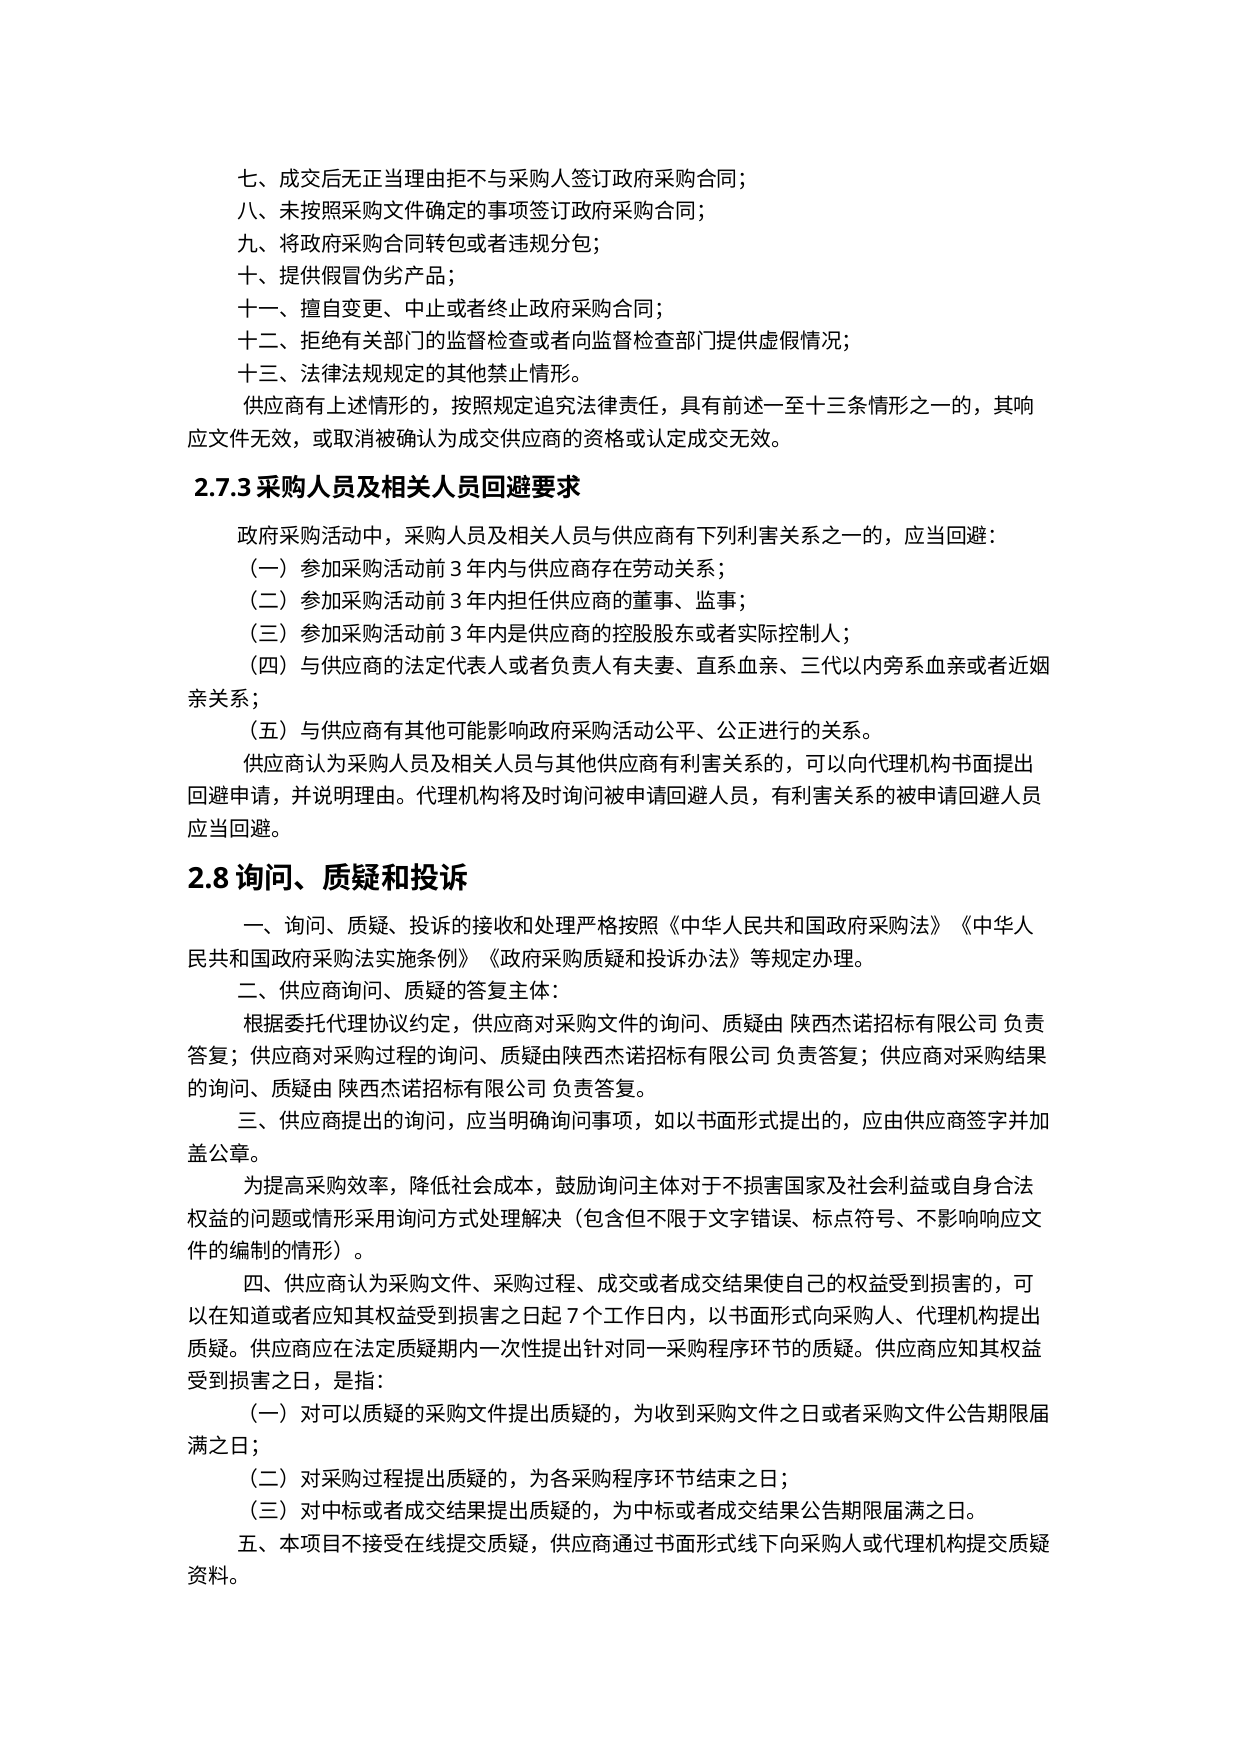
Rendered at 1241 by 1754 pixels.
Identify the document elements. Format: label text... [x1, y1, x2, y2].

text 2.7.3采购人员及相关人员回避要求 [187, 454, 1053, 519]
text 九、将政府采购合同转包或者违规分包； [187, 227, 1053, 259]
text 八、未按照采购文件确定的事项签订政府采购合同； [187, 194, 1053, 227]
text （三）参加采购活动前3年内是供应商的控股股东或者实际控制人； [187, 617, 1053, 649]
text 政府采购活动中，采购人员及相关人员与供应商有下列利害关系之一的，应当回避： [187, 519, 1053, 552]
text （五）与供应商有其他可能影响政府采购活动公平、公正进行的关系。 [187, 714, 1053, 747]
text 二、供应商询问、质疑的答复主体： [187, 974, 1053, 1007]
text （二）参加采购活动前3年内担任供应商的董事、监事； [187, 584, 1053, 617]
text 十、提供假冒伪劣产品； [187, 259, 1053, 292]
text 七、成交后无正当理由拒不与采购人签订政府采购合同； [187, 162, 1053, 194]
text 供应商有上述情形的，按照规定追究法律责任，具有前述一至十三条情形之一的，其响应文件无效，或取消被确认为成交供应商的资格或认定成交无效。 [187, 389, 1053, 454]
text 一、询问、质疑、投诉的接收和处理严格按照《中华人民共和国政府采购法》《中华人民共和国政府采购法实施条例》《政府采购质疑和投诉办法》等规定办理。 [187, 909, 1053, 974]
text （三）对中标或者成交结果提出质疑的，为中标或者成交结果公告期限届满之日。 [187, 1494, 1053, 1527]
text 为提高采购效率，降低社会成本，鼓励询问主体对于不损害国家及社会利益或自身合法权益的问题或情形采用询问方式处理解决（包含但不限于文字错误、标点符号、不影响响应文件的编制的情形）。 [187, 1169, 1053, 1267]
text 五、本项目不接受在线提交质疑，供应商通过书面形式线下向采购人或代理机构提交质疑资料。 [187, 1527, 1053, 1592]
text 根据委托代理协议约定，供应商对采购文件的询问、质疑由 陕西杰诺招标有限公司 负责答复；供应商对采购过程的询问、质疑由陕西杰诺招标有限公司 负责答复；供应商对采购结果的询问、质疑由 陕西杰诺招标有限公司 负责答复。 [187, 1007, 1053, 1104]
text （四）与供应商的法定代表人或者负责人有夫妻、直系血亲、三代以内旁系血亲或者近姻亲关系； [187, 649, 1053, 714]
text 十二、拒绝有关部门的监督检查或者向监督检查部门提供虚假情况； [187, 324, 1053, 357]
text 十一、擅自变更、中止或者终止政府采购合同； [187, 292, 1053, 324]
text 三、供应商提出的询问，应当明确询问事项，如以书面形式提出的，应由供应商签字并加盖公章。 [187, 1104, 1053, 1169]
text 十三、法律法规规定的其他禁止情形。 [187, 357, 1053, 389]
text （一）参加采购活动前3年内与供应商存在劳动关系； [187, 552, 1053, 584]
text 2.8询问、质疑和投诉 [187, 844, 1053, 909]
text （一）对可以质疑的采购文件提出质疑的，为收到采购文件之日或者采购文件公告期限届满之日； [187, 1397, 1053, 1462]
text 供应商认为采购人员及相关人员与其他供应商有利害关系的，可以向代理机构书面提出回避申请，并说明理由。代理机构将及时询问被申请回避人员，有利害关系的被申请回避人员应当回避。 [187, 747, 1053, 844]
text 四、供应商认为采购文件、采购过程、成交或者成交结果使自己的权益受到损害的，可以在知道或者应知其权益受到损害之日起7个工作日内，以书面形式向采购人、代理机构提出质疑。供应商应在法定质疑期内一次性提出针对同一采购程序环节的质疑。供应商应知其权益受到损害之日，是指： [187, 1267, 1053, 1397]
text （二）对采购过程提出质疑的，为各采购程序环节结束之日； [187, 1462, 1053, 1494]
